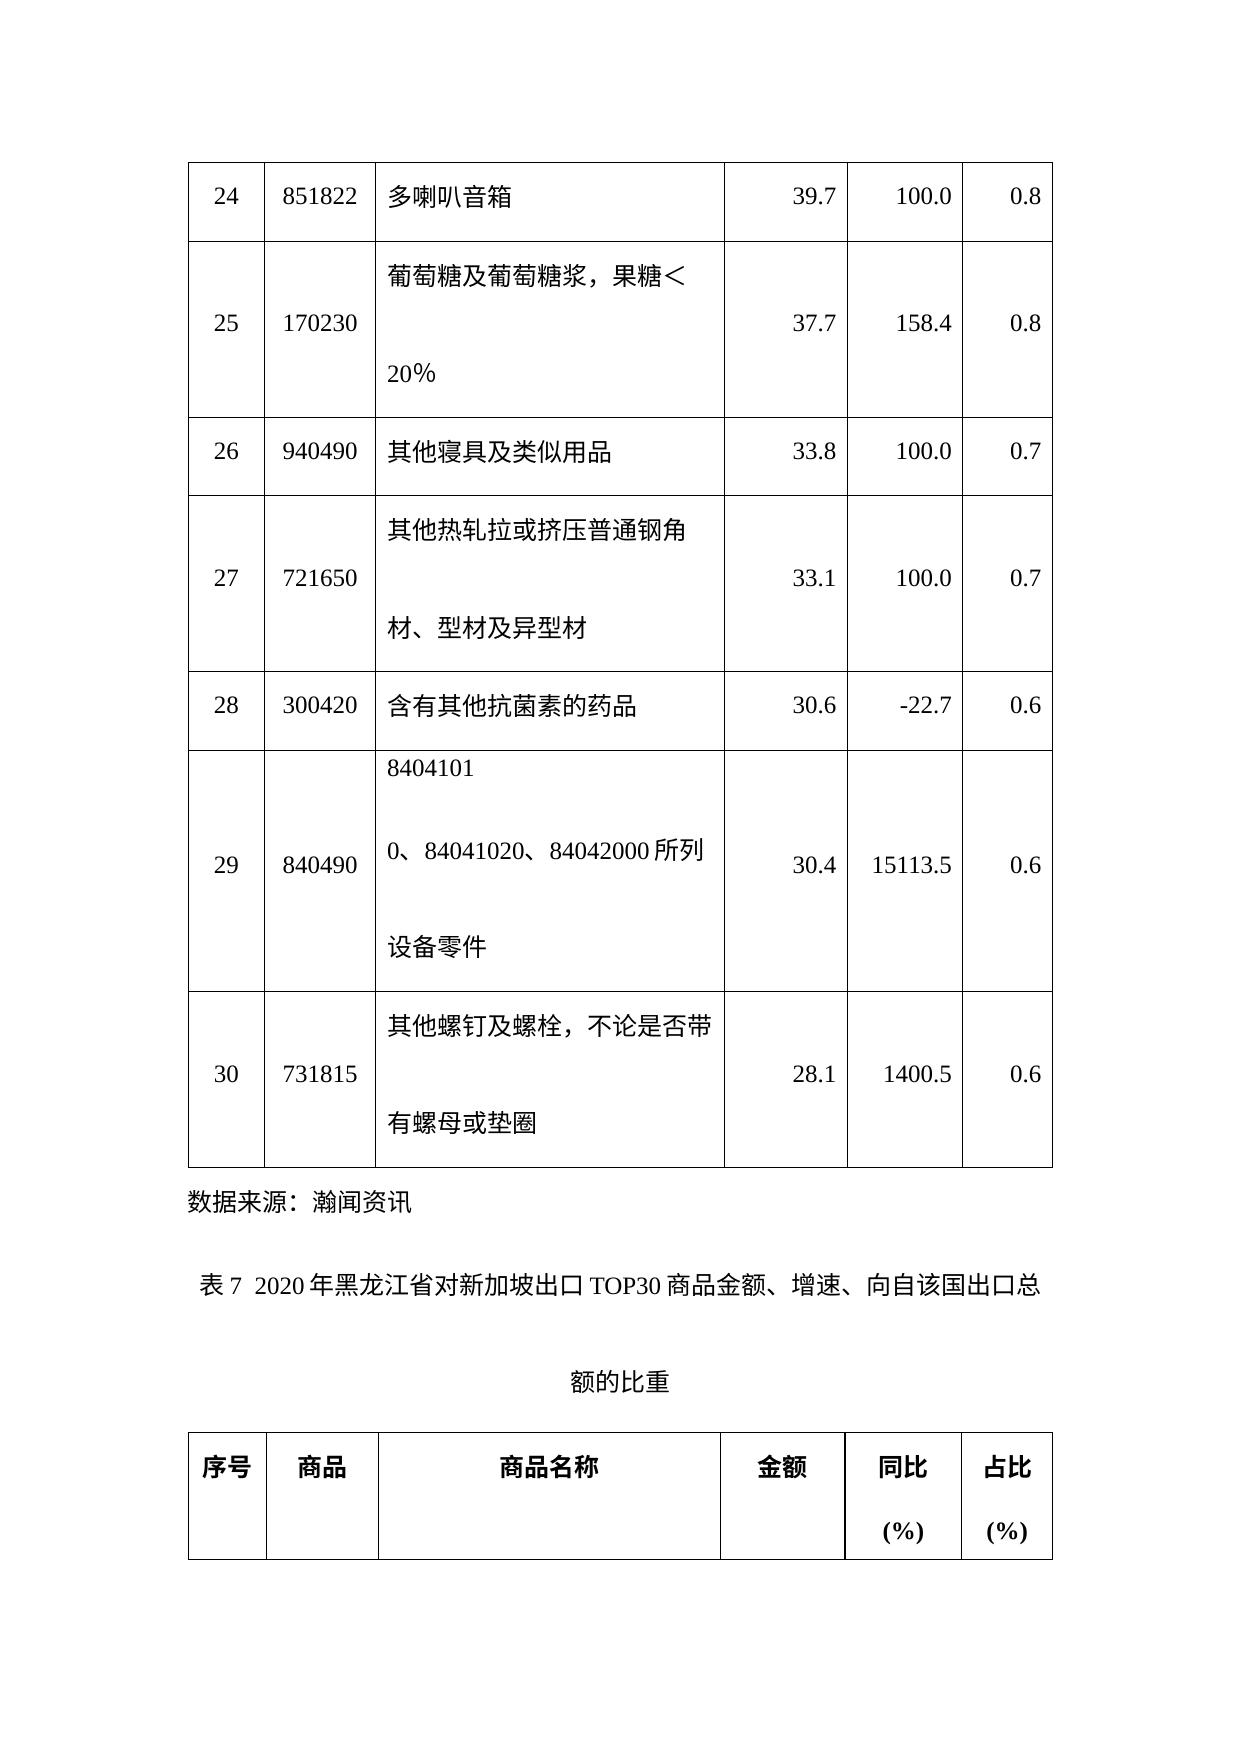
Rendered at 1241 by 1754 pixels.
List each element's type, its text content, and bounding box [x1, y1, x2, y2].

table_header 金额 (万美元) [721, 1433, 844, 1559]
table_cell 840490 [265, 751, 375, 991]
table_cell 24 [189, 163, 264, 241]
table_header 同比 (%) [846, 1433, 961, 1559]
table_cell 27 [189, 496, 264, 671]
table_cell 其他寝具及类似用品 [376, 418, 724, 495]
table_cell 其他螺钉及螺栓，不论是否带有螺母或垫圈 [376, 992, 724, 1167]
table_header 占比 (%) [962, 1433, 1052, 1559]
table_cell 含有其他抗菌素的药品 [376, 672, 724, 750]
table_cell 851822 [265, 163, 375, 241]
table_cell 1400.5 [848, 992, 962, 1167]
table_cell 其他热轧拉或挤压普通钢角材、型材及异型材 [376, 496, 724, 671]
table_cell 25 [189, 242, 264, 417]
table_cell 多喇叭音箱 [376, 163, 724, 241]
table_cell -22.7 [848, 672, 962, 750]
table_cell 721650 [265, 496, 375, 671]
table_cell 0.7 [963, 418, 1052, 495]
table_cell 28 [189, 672, 264, 750]
table_cell 30.4 [725, 751, 847, 991]
table_header 商品 编码 [267, 1433, 378, 1559]
text 数据来源：瀚闻资讯 [187, 1168, 1053, 1233]
table_cell 100.0 [848, 163, 962, 241]
table_cell 0.6 [963, 751, 1052, 991]
table_cell 731815 [265, 992, 375, 1167]
table_cell 30 [189, 992, 264, 1167]
table_cell 170230 [265, 242, 375, 417]
table_cell 84041010、84041020、84042000所列设备零件 [376, 751, 724, 991]
table_cell 940490 [265, 418, 375, 495]
table_cell 0.8 [963, 242, 1052, 417]
table_cell 15113.5 [848, 751, 962, 991]
table_cell 30.6 [725, 672, 847, 750]
table_cell 100.0 [848, 496, 962, 671]
table_cell 0.6 [963, 992, 1052, 1167]
table_cell 0.6 [963, 672, 1052, 750]
table_cell 0.8 [963, 163, 1052, 241]
table_cell 33.1 [725, 496, 847, 671]
table_cell 37.7 [725, 242, 847, 417]
table_cell 26 [189, 418, 264, 495]
table_header 序号 [189, 1433, 266, 1559]
table_cell 39.7 [725, 163, 847, 241]
table_cell 33.8 [725, 418, 847, 495]
text 表7 2020年黑龙江省对新加坡出口TOP30商品金额、增速、向自该国出口总额的比重 [187, 1251, 1053, 1413]
table_cell 29 [189, 751, 264, 991]
table_cell 100.0 [848, 418, 962, 495]
table_cell 28.1 [725, 992, 847, 1167]
table_cell 300420 [265, 672, 375, 750]
table_cell 葡萄糖及葡萄糖浆，果糖＜20％ [376, 242, 724, 417]
table_header 商品名称 [379, 1433, 720, 1559]
table_cell 0.7 [963, 496, 1052, 671]
table_cell 158.4 [848, 242, 962, 417]
